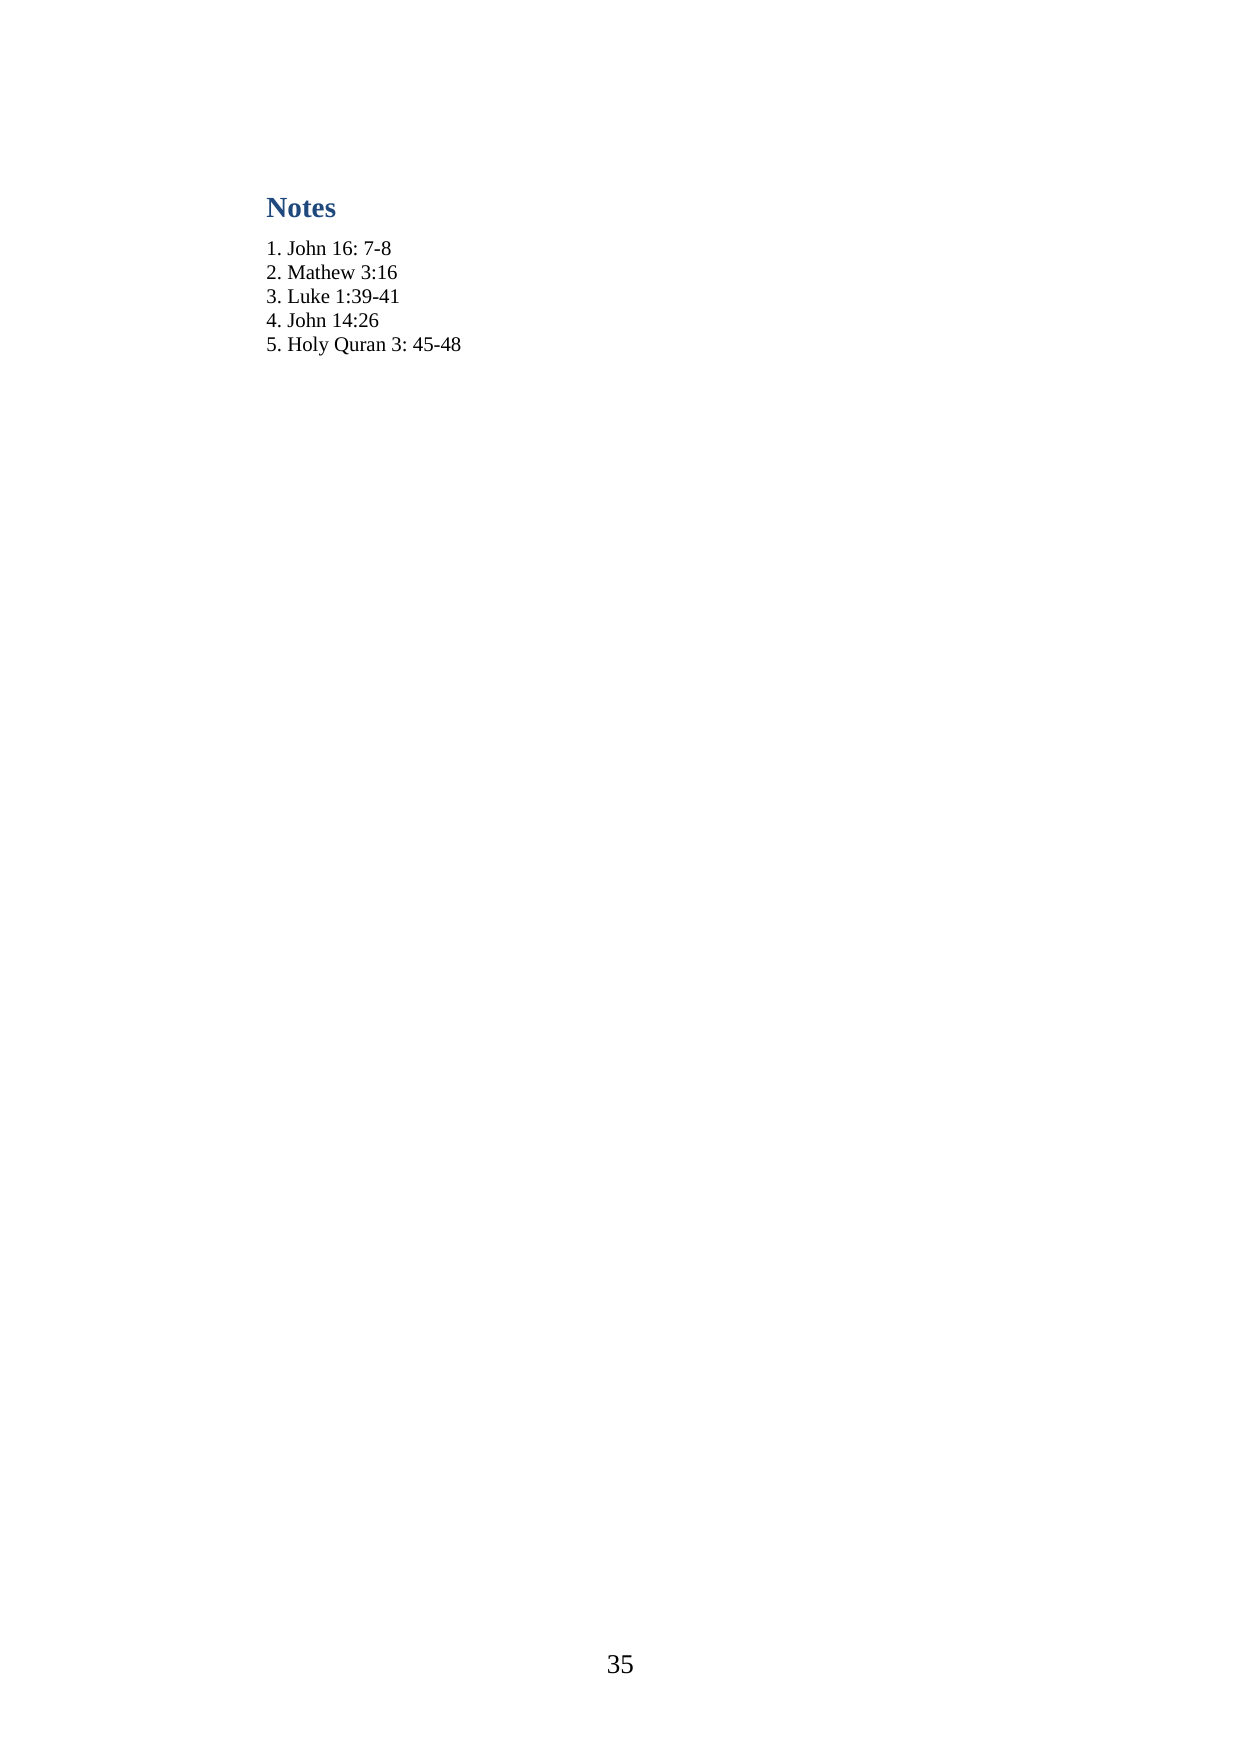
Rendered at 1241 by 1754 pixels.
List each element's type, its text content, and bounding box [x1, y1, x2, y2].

text 5. Holy Quran 3: 45-48 [236, 332, 1004, 356]
subtitle Notes [236, 190, 1004, 223]
text 3. Luke 1:39-41 [236, 284, 1004, 308]
text 2. Mathew 3:16 [236, 260, 1004, 284]
text 4. John 14:26 [236, 308, 1004, 332]
text 1. John 16: 7-8 [236, 236, 1004, 260]
